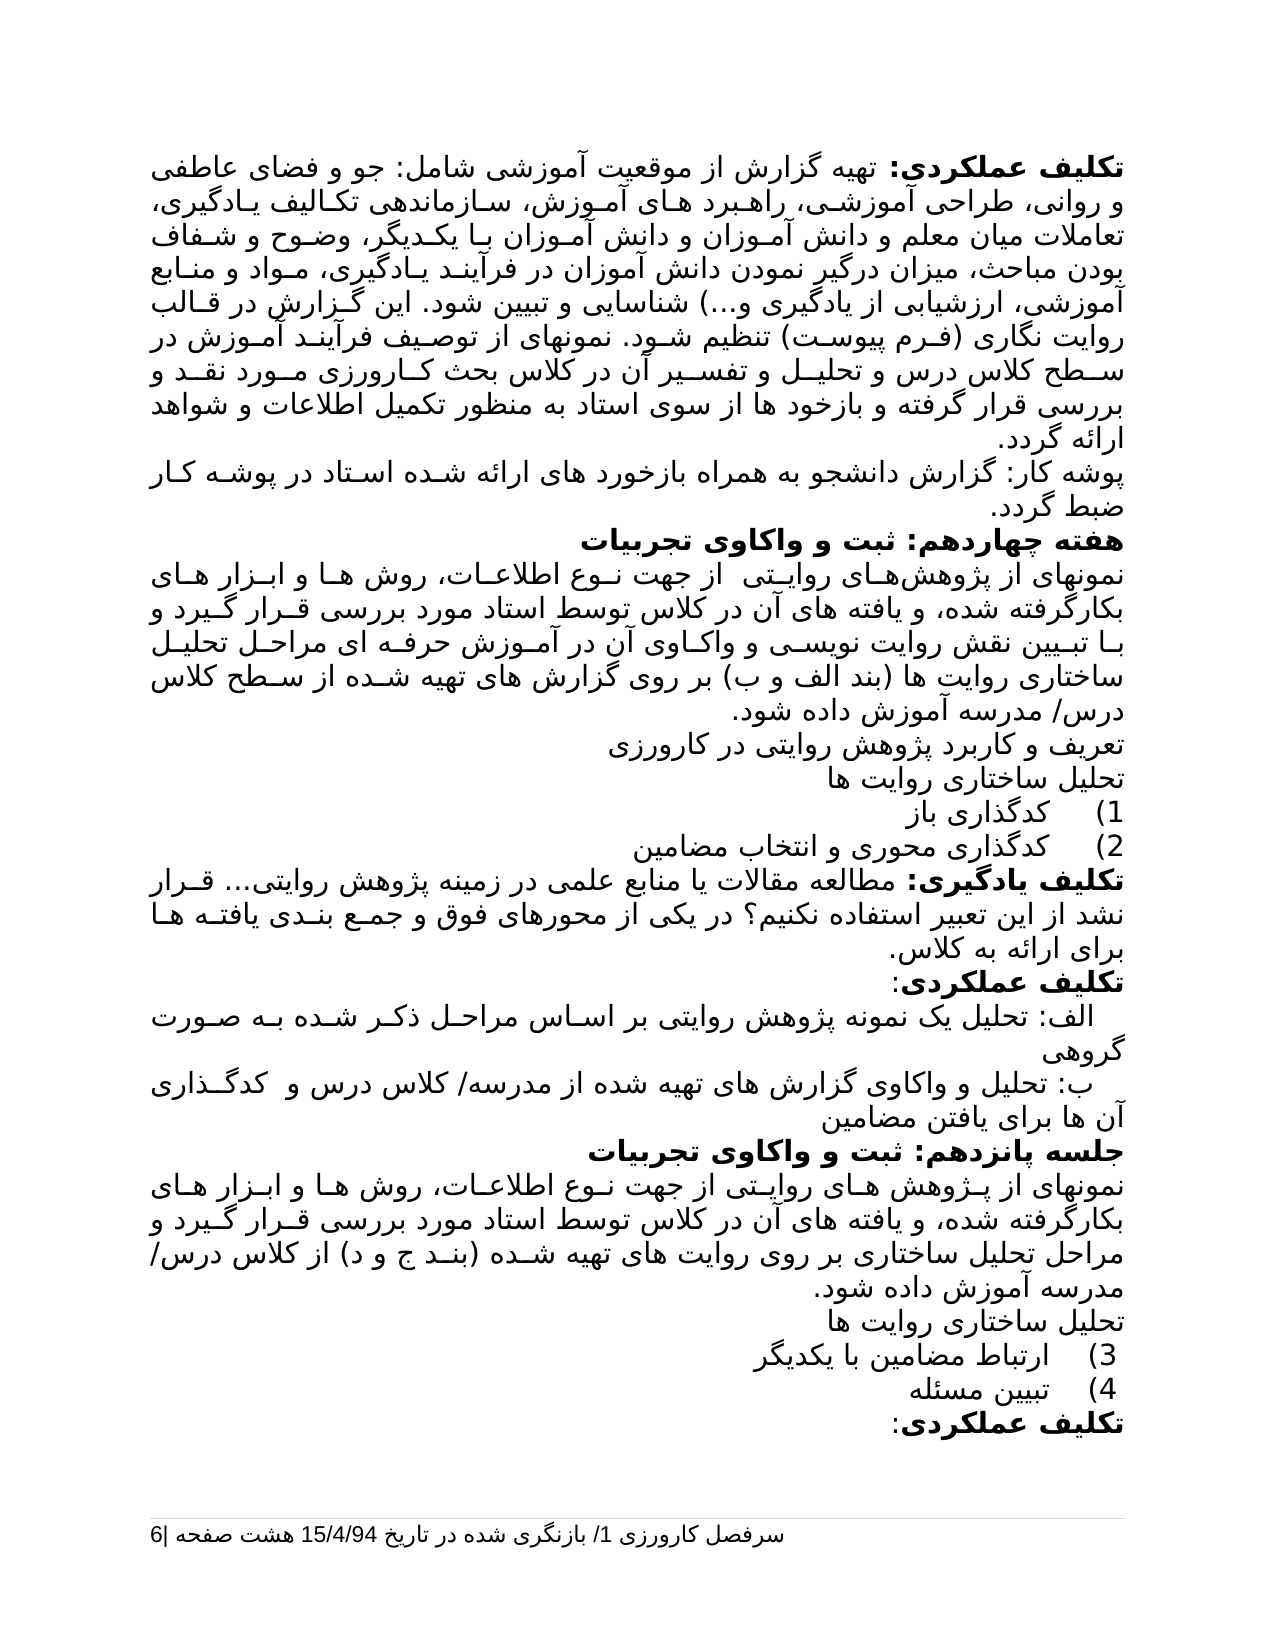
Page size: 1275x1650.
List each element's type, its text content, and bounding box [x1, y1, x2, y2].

list کدگذاری باز [150, 795, 1125, 829]
text تحلیل ساختاری روایت ها [150, 761, 1125, 795]
text نمونه‏ای از پژوهش‌های روایتی از جهت نوع اطلاعات، روش ها و ابزار های بکارگرفته شده، و یافته های آن در کلاس توسط استاد مورد بررسی قرار گیرد و با تبیین نقش روایت نویسی و واکاوی آن در آموزش حرفه ای مراحل تحلیل ساختاری روایت ها (بند الف و ب) بر روی گزارش های تهیه شده از سطح کلاس درس/ مدرسه آموزش داده شود. [150, 557, 1125, 727]
text ب: تحلیل و واکاوی گزارش های تهیه شده از مدرسه/ کلاس درس و کدگذاری آن ها برای یافتن مضامین [150, 1067, 1125, 1135]
text تحلیل ساختاری روایت ها [150, 1304, 1125, 1338]
text هفته چهاردهم: ثبت و واکاوی تجربیات [150, 523, 1125, 557]
text تکلیف عملکردی: [150, 1406, 1125, 1440]
text تکلیف یادگیری: مطالعه مقالات یا منابع علمی در زمینه پژوهش روایتی... قرار نشد از این تعبیر استفاده نکنیم؟ در یکی از محورهای فوق و جمع بندی یافته ها برای ارائه به کلاس. [150, 863, 1125, 965]
text پوشه کار: گزارش دانشجو به همراه بازخورد های ارائه شده استاد در پوشه کار ضبط گردد. [150, 456, 1125, 523]
list ارتباط مضامین با یکدیگر [150, 1338, 1087, 1372]
text تعریف و کاربرد پژوهش روایتی در کارورزی [150, 727, 1125, 761]
list تبیین مسئله [150, 1372, 1087, 1406]
text جلسه پانزدهم: ثبت و واکاوی تجربیات [150, 1135, 1125, 1169]
text تکلیف عملکردی: تهیه گزارش از موقعیت آموزشی شامل: جو و فضای عاطفی و روانی، طراحی آموزشی، راهبرد های آموزش، سازماندهی تکالیف یادگیری، تعاملات میان معلم و دانش آموزان و دانش آموزان با یکدیگر، وضوح و شفاف بودن مباحث، میزان درگیر نمودن دانش آموزان در فرآیند یادگیری، مواد و منابع آموزشی، ارزشیابی از یادگیری و...) شناسایی و تبیین شود. این گزارش در قالب روایت نگاری (فرم پیوست) تنظیم شود. نمونه‏ای از توصیف فرآیند آموزش در سطح کلاس درس و تحلیل و تفسیر آن در کلاس بحث کارورزی مورد نقد و بررسی قرار گرفته و بازخود ها از سوی استاد به منظور تکمیل اطلاعات و شواهد ارائه گردد. [150, 150, 1125, 456]
text الف: تحلیل یک نمونه پژوهش روایتی بر اساس مراحل ذکر شده به صورت گروهی [150, 999, 1125, 1067]
text نمونه‏ای از پژوهش های روایتی از جهت نوع اطلاعات، روش ها و ابزار های بکارگرفته شده، و یافته های آن در کلاس توسط استاد مورد بررسی قرار گیرد و مراحل تحلیل ساختاری بر روی روایت های تهیه شده (بند ج و د) از کلاس درس/ مدرسه آموزش داده شود. [150, 1169, 1125, 1304]
list کدگذاری محوری و انتخاب مضامین [150, 829, 1125, 863]
text تکلیف عملکردی: [150, 965, 1125, 999]
